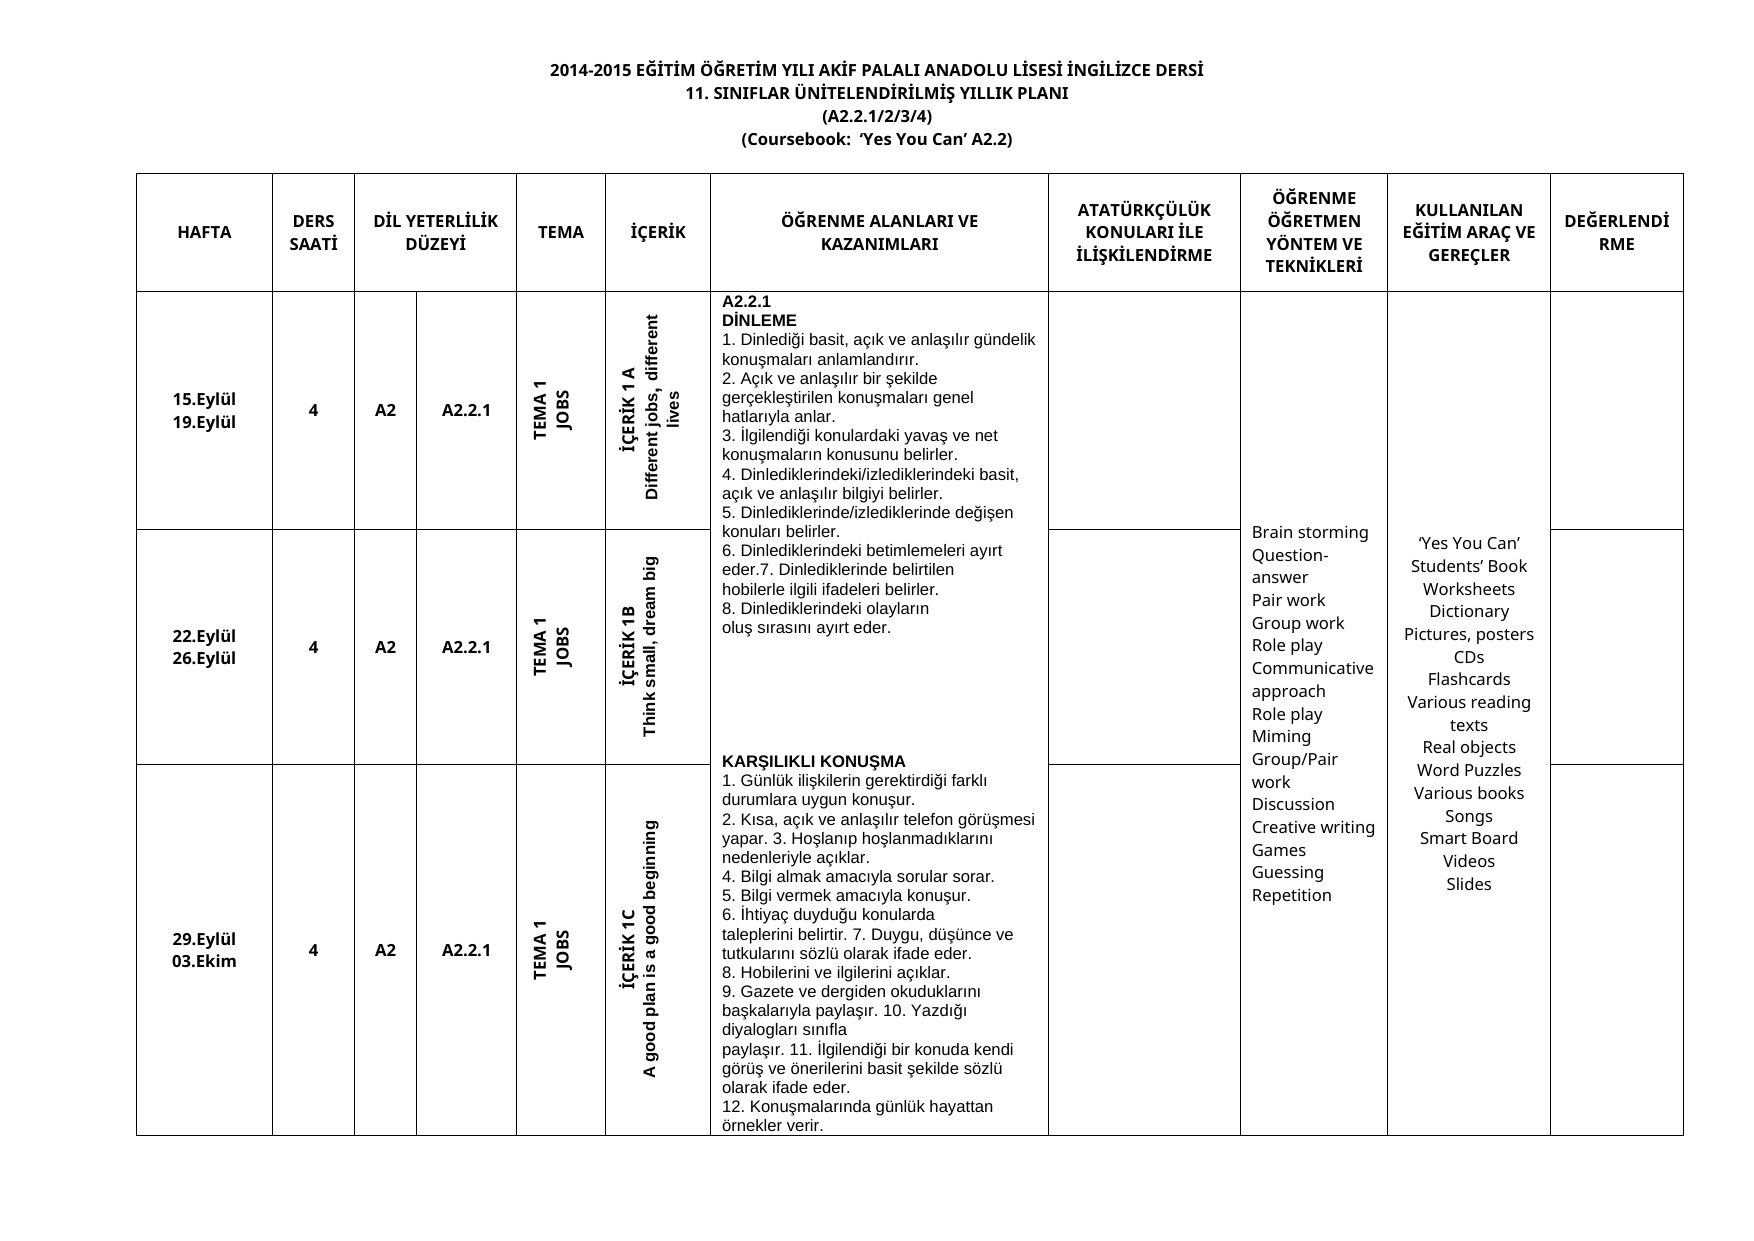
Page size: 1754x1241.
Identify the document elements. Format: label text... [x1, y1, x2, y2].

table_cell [1241, 292, 1387, 1135]
table_cell A2 [355, 530, 416, 764]
table_cell A2.2.1 DİNLEME 1. Dinlediği basit, açık ve anlaşılır gündelik konuşmaları anlamlandırır. 2. Açık ve anlaşılır bir şekilde gerçekleştirilen konuşmaları genel hatlarıyla anlar. 3. İlgilendiği konulardaki yavaş ve net konuşmaların konusunu belirler. 4. Dinlediklerindeki/izlediklerindeki basit, açık ve anlaşılır bilgiyi belirler. 5. Dinlediklerinde/izlediklerinde değişen konuları belirler. 6. Dinlediklerindeki betimlemeleri ayırt eder.7. Dinlediklerinde belirtilen hobilerle ilgili ifadeleri belirler. 8. Dinlediklerindeki olayların oluş sırasını ayırt eder. KARŞILIKLI KONUŞMA 1. Günlük ilişkilerin gerektirdiği farklı durumlara uygun konuşur. 2. Kısa, açık ve anlaşılır telefon görüşmesi yapar. 3. Hoşlanıp hoşlanmadıklarını nedenleriyle açıklar. 4. Bilgi almak amacıyla sorular sorar. 5. Bilgi vermek amacıyla konuşur. 6. İhtiyaç duyduğu konularda taleplerini belirtir. 7. Duygu, düşünce ve tutkularını sözlü olarak ifade eder. 8. Hobilerini ve ilgilerini açıklar. 9. Gazete ve dergiden okuduklarını başkalarıyla paylaşır. 10. Yazdığı diyalogları sınıfla paylaşır. 11. İlgilendiği bir konuda kendi görüş ve önerilerini basit şekilde sözlü olarak ifade eder. 12. Konuşmalarında günlük hayattan örnekler verir. [711, 292, 1048, 1135]
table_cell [1388, 292, 1550, 1135]
table_header KULLANILAN EĞİTİM ARAÇ VE GEREÇLER [1388, 174, 1550, 291]
table_cell 4 [273, 530, 354, 764]
table_cell [1551, 530, 1683, 764]
table_header ATATÜRKÇÜLÜK KONULARI İLE İLİŞKİLENDİRME [1049, 174, 1240, 291]
table_cell [1551, 292, 1683, 529]
table_header TEMA [517, 174, 605, 291]
table_cell A2 [355, 292, 416, 529]
table_cell [1049, 765, 1240, 1135]
table_cell 29.Eylül 03.Ekim [137, 765, 272, 1135]
table_header ÖĞRENME ÖĞRETMEN YÖNTEM VE TEKNİKLERİ [1241, 174, 1387, 291]
table_cell İÇERİK 1B Think small, dream big [606, 530, 710, 764]
table_cell A2.2.1 [417, 292, 516, 529]
table_cell TEMA 1 JOBS [517, 765, 605, 1135]
table_header DERS SAATİ [273, 174, 354, 291]
table_cell A2.2.1 [417, 530, 516, 764]
table_cell TEMA 1 JOBS [517, 292, 605, 529]
table_cell A2 [355, 765, 416, 1135]
table_cell [1551, 765, 1683, 1135]
table_header İÇERİK [606, 174, 710, 291]
table_cell İÇERİK 1 A Different jobs, different lives [606, 292, 710, 529]
table_header DİL YETERLİLİK DÜZEYİ [355, 174, 516, 291]
table_cell A2.2.1 [417, 765, 516, 1135]
table_header ÖĞRENME ALANLARI VE KAZANIMLARI [711, 174, 1048, 291]
text (A2.2.1/2/3/4) [148, 104, 1606, 127]
table_cell [1049, 530, 1240, 764]
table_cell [606, 765, 710, 1135]
table_cell 15.Eylül 19.Eylül [137, 292, 272, 529]
table_header HAFTA [137, 174, 272, 291]
table_cell 22.Eylül 26.Eylül [137, 530, 272, 764]
text (Coursebook: ‘Yes You Can’ A2.2) [148, 127, 1606, 150]
table_cell 4 [273, 292, 354, 529]
table_cell 4 [273, 765, 354, 1135]
table_header DEĞERLENDİRME [1551, 174, 1683, 291]
table_cell [1049, 292, 1240, 529]
table_cell TEMA 1 JOBS [517, 530, 605, 764]
text 11. SINIFLAR ÜNİTELENDİRİLMİŞ YILLIK PLANI [148, 82, 1606, 104]
text 2014-2015 EĞİTİM ÖĞRETİM YILI AKİF PALALI ANADOLU LİSESİ İNGİLİZCE DERSİ [148, 59, 1606, 82]
